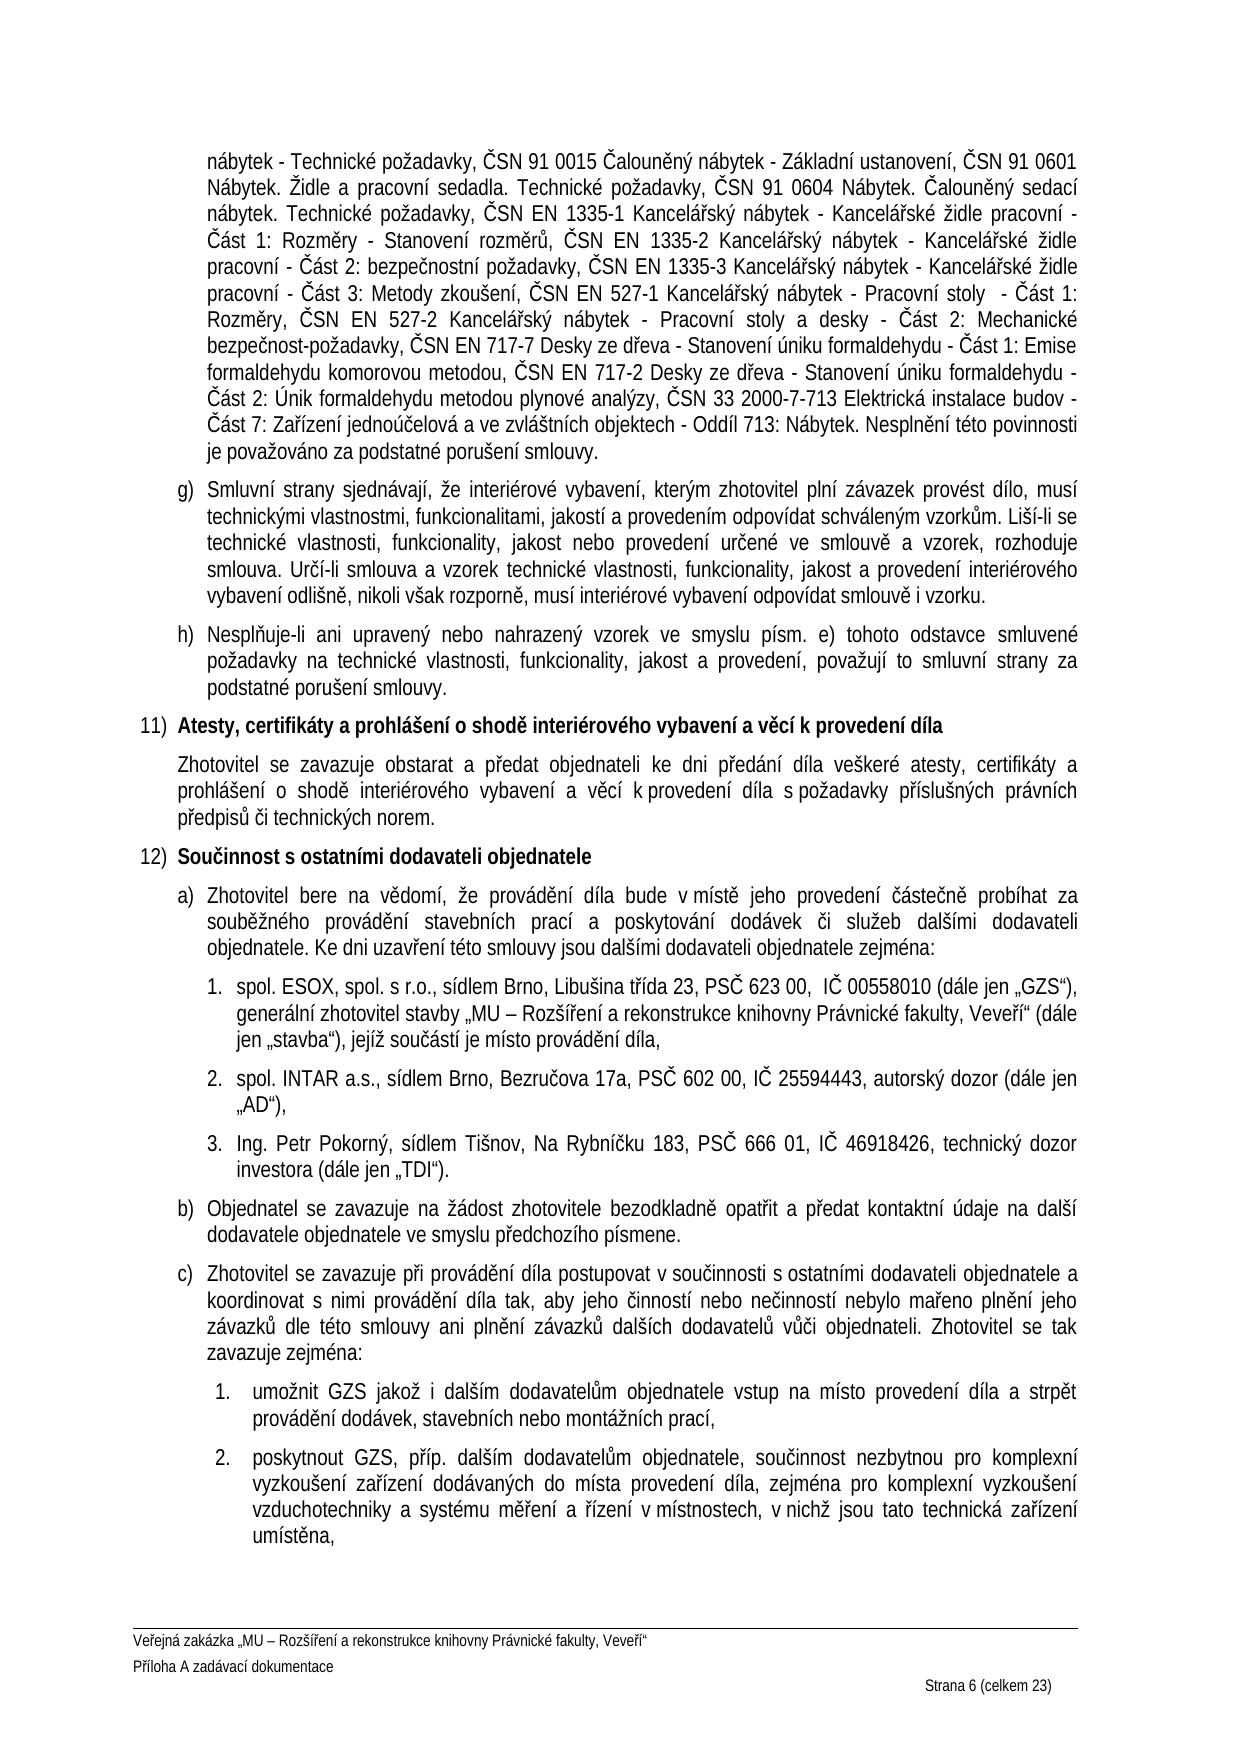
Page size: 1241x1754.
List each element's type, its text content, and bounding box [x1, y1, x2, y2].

list Zhotovitel se zavazuje při provádění díla postupovat v součinnosti s ostatními dodavateli objednatele a koordinovat s nimi provádění díla tak, aby jeho činností nebo nečinností nebylo mařeno plnění jeho závazků dle této smlouvy ani plnění závazků dalších dodavatelů vůči objednateli. Zhotovitel se tak zavazuje zejména: [177, 1260, 1078, 1366]
list Součinnost s ostatními dodavateli objednatele [140, 843, 1078, 869]
list Zhotovitel bere na vědomí, že provádění díla bude v místě jeho provedení částečně probíhat za souběžného provádění stavebních prací a poskytování dodávek či služeb dalšími dodavateli objednatele. Ke dni uzavření této smlouvy jsou dalšími dodavateli objednatele zejména: [177, 882, 1078, 961]
list Ing. Petr Pokorný, sídlem Tišnov, Na Rybníčku 183, PSČ 666 01, IČ 46918426, technický dozor investora (dále jen „TDI“). [207, 1130, 1078, 1183]
list Atesty, certifikáty a prohlášení o shodě interiérového vybavení a věcí k provedení díla [140, 712, 1078, 739]
list umožnit GZS jakož i dalším dodavatelům objednatele vstup na místo provedení díla a strpět provádění dodávek, stavebních nebo montážních prací, [215, 1378, 1078, 1431]
list spol. ESOX, spol. s r.o., sídlem Brno, Libušina třída 23, PSČ 623 00, IČ 00558010 (dále jen „GZS“), generální zhotovitel stavby „MU – Rozšíření a rekonstrukce knihovny Právnické fakulty, Veveří“ (dále jen „stavba“), jejíž součástí je místo provádění díla, [207, 973, 1078, 1052]
text Zhotovitel se zavazuje obstarat a předat objednateli ke dni předání díla veškeré atesty, certifikáty a prohlášení o shodě interiérového vybavení a věcí k provedení díla s požadavky příslušných právních předpisů či technických norem. [177, 751, 1078, 830]
list Nesplňuje-li ani upravený nebo nahrazený vzorek ve smyslu písm. e) tohoto odstavce smluvené požadavky na technické vlastnosti, funkcionality, jakost a provedení, považují to smluvní strany za podstatné porušení smlouvy. [177, 621, 1078, 700]
list poskytnout GZS, příp. dalším dodavatelům objednatele, součinnost nezbytnou pro komplexní vyzkoušení zařízení dodávaných do místa provedení díla, zejména pro komplexní vyzkoušení vzduchotechniky a systému měření a řízení v místnostech, v nichž jsou tato technická zařízení umístěna, [215, 1443, 1078, 1549]
list spol. INTAR a.s., sídlem Brno, Bezručova 17a, PSČ 602 00, IČ 25594443, autorský dozor (dále jen „AD“), [207, 1065, 1078, 1117]
list Objednatel se zavazuje na žádost zhotovitele bezodkladně opatřit a předat kontaktní údaje na další dodavatele objednatele ve smyslu předchozího písmene. [177, 1195, 1078, 1248]
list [177, 148, 1078, 464]
list Smluvní strany sjednávají, že interiérové vybavení, kterým zhotovitel plní závazek provést dílo, musí technickými vlastnostmi, funkcionalitami, jakostí a provedením odpovídat schváleným vzorkům. Liší-li se technické vlastnosti, funkcionality, jakost nebo provedení určené ve smlouvě a vzorek, rozhoduje smlouva. Určí-li smlouva a vzorek technické vlastnosti, funkcionality, jakost a provedení interiérového vybavení odlišně, nikoli však rozporně, musí interiérové vybavení odpovídat smlouvě i vzorku. [177, 476, 1078, 608]
